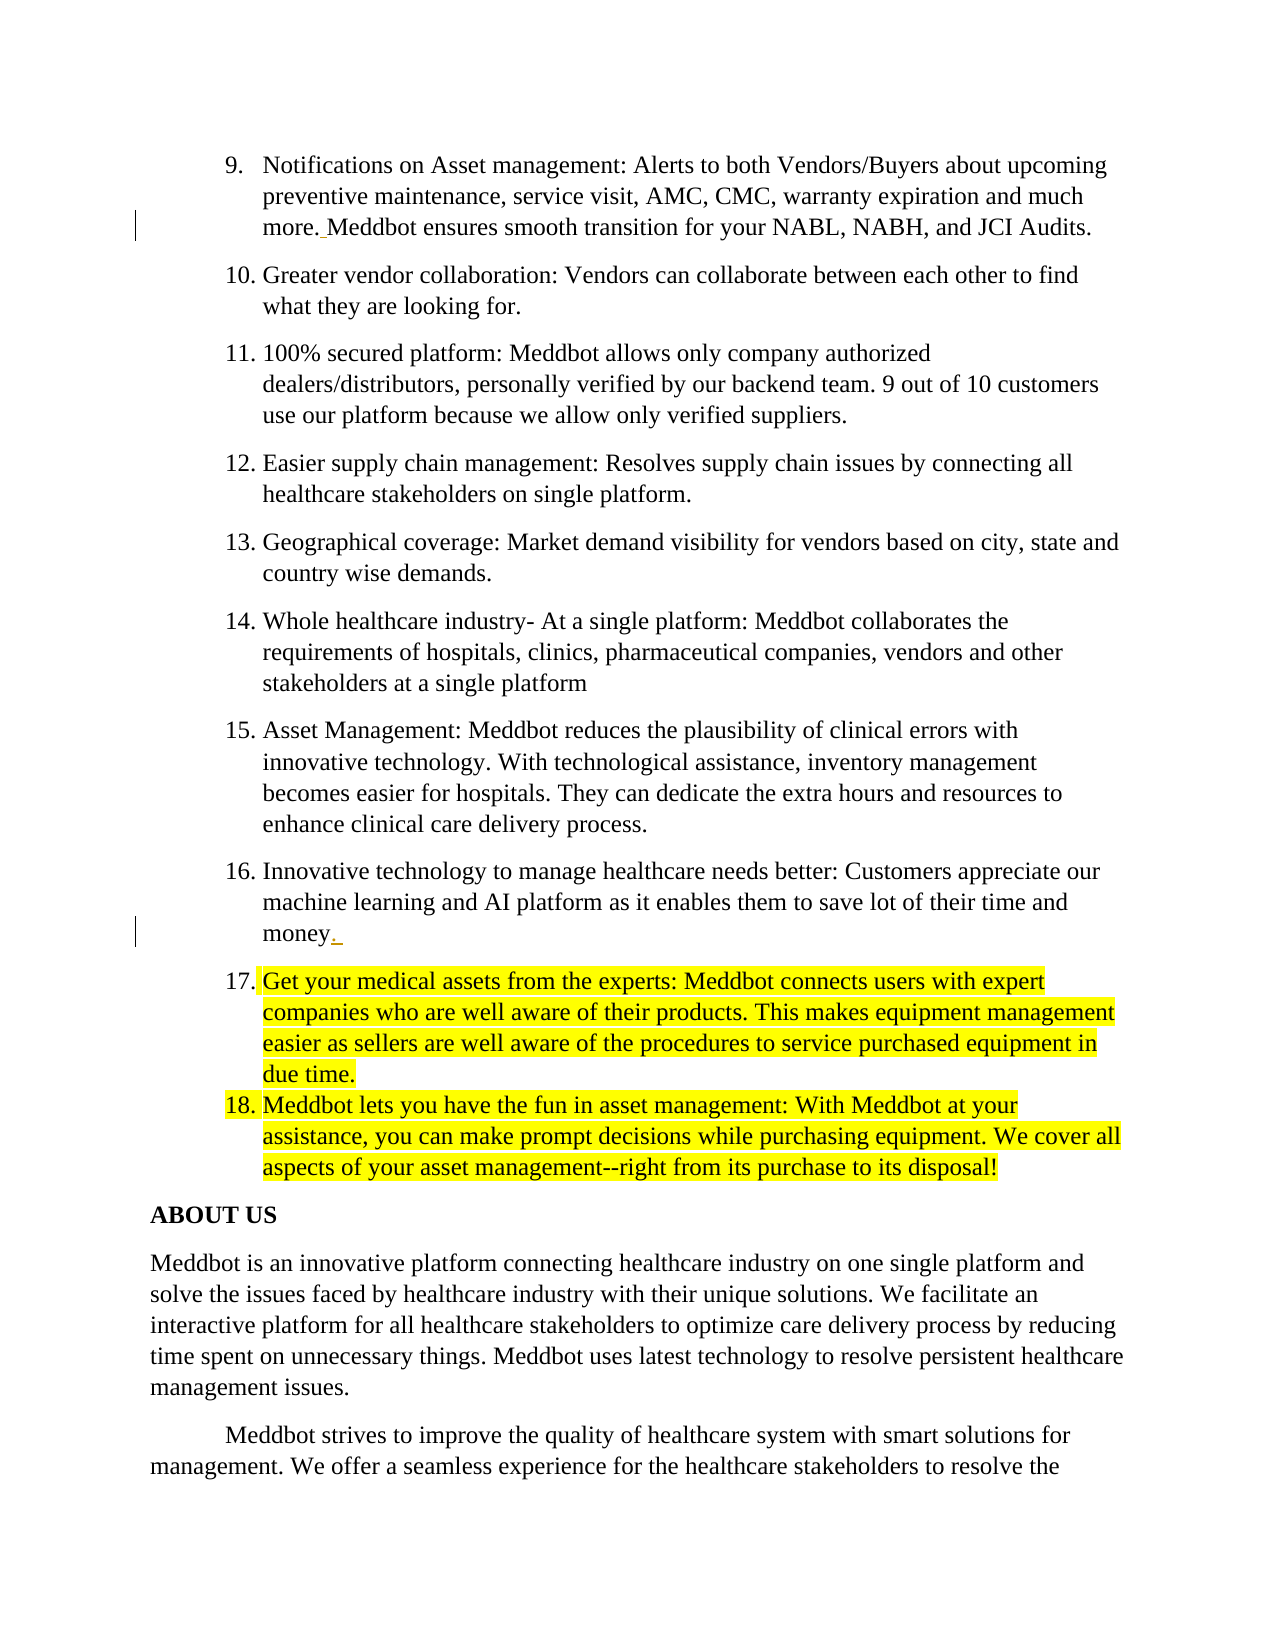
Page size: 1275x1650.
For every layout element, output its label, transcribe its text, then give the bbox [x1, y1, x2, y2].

list Notifications on Asset management: Alerts to both Vendors/Buyers about upcoming preventive maintenance, service visit, AMC, CMC, warranty expiration and much more.Meddbot ensures smooth transition for your NABL, NABH, and JCI Audits. [225, 150, 1125, 241]
list 100% secured platform: Meddbot allows only company authorized dealers/distributors, personally verified by our backend team. 9 out of 10 customers use our platform because we allow only verified suppliers. [225, 338, 1125, 429]
text Meddbot is an innovative platform connecting healthcare industry on one single platform and solve the issues faced by healthcare industry with their unique solutions. We facilitate an interactive platform for all healthcare stakeholders to optimize care delivery process by reducing time spent on unnecessary things. Meddbot uses latest technology to resolve persistent healthcare management issues. [150, 1248, 1125, 1401]
list Easier supply chain management: Resolves supply chain issues by connecting all healthcare stakeholders on single platform. [225, 448, 1125, 508]
list Meddbot lets you have the fun in asset management: With Meddbot at your assistance, you can make prompt decisions while purchasing equipment. We cover all aspects of your asset management--right from its purchase to its disposal! [225, 1090, 1125, 1181]
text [150, 1420, 1125, 1479]
list Geographical coverage: Market demand visibility for vendors based on city, state and country wise demands. [225, 527, 1125, 587]
list Innovative technology to manage healthcare needs better: Customers appreciate our machine learning and AI platform as it enables them to save lot of their time and money [225, 856, 1125, 947]
list Asset Management: Meddbot reduces the plausibility of clinical errors with innovative technology. With technological assistance, inventory management becomes easier for hospitals. They can dedicate the extra hours and resources to enhance clinical care delivery process. [225, 716, 1125, 837]
text ABOUT US [150, 1200, 1125, 1229]
list Greater vendor collaboration: Vendors can collaborate between each other to find what they are looking for. [225, 260, 1125, 319]
list Get your medical assets from the experts: Meddbot connects users with expert companies who are well aware of their products. This makes equipment management easier as sellers are well aware of the procedures to service purchased equipment in due time. [225, 966, 1125, 1088]
list Whole healthcare industry- At a single platform: Meddbot collaborates the requirements of hospitals, clinics, pharmaceutical companies, vendors and other stakeholders at a single platform [225, 606, 1125, 697]
